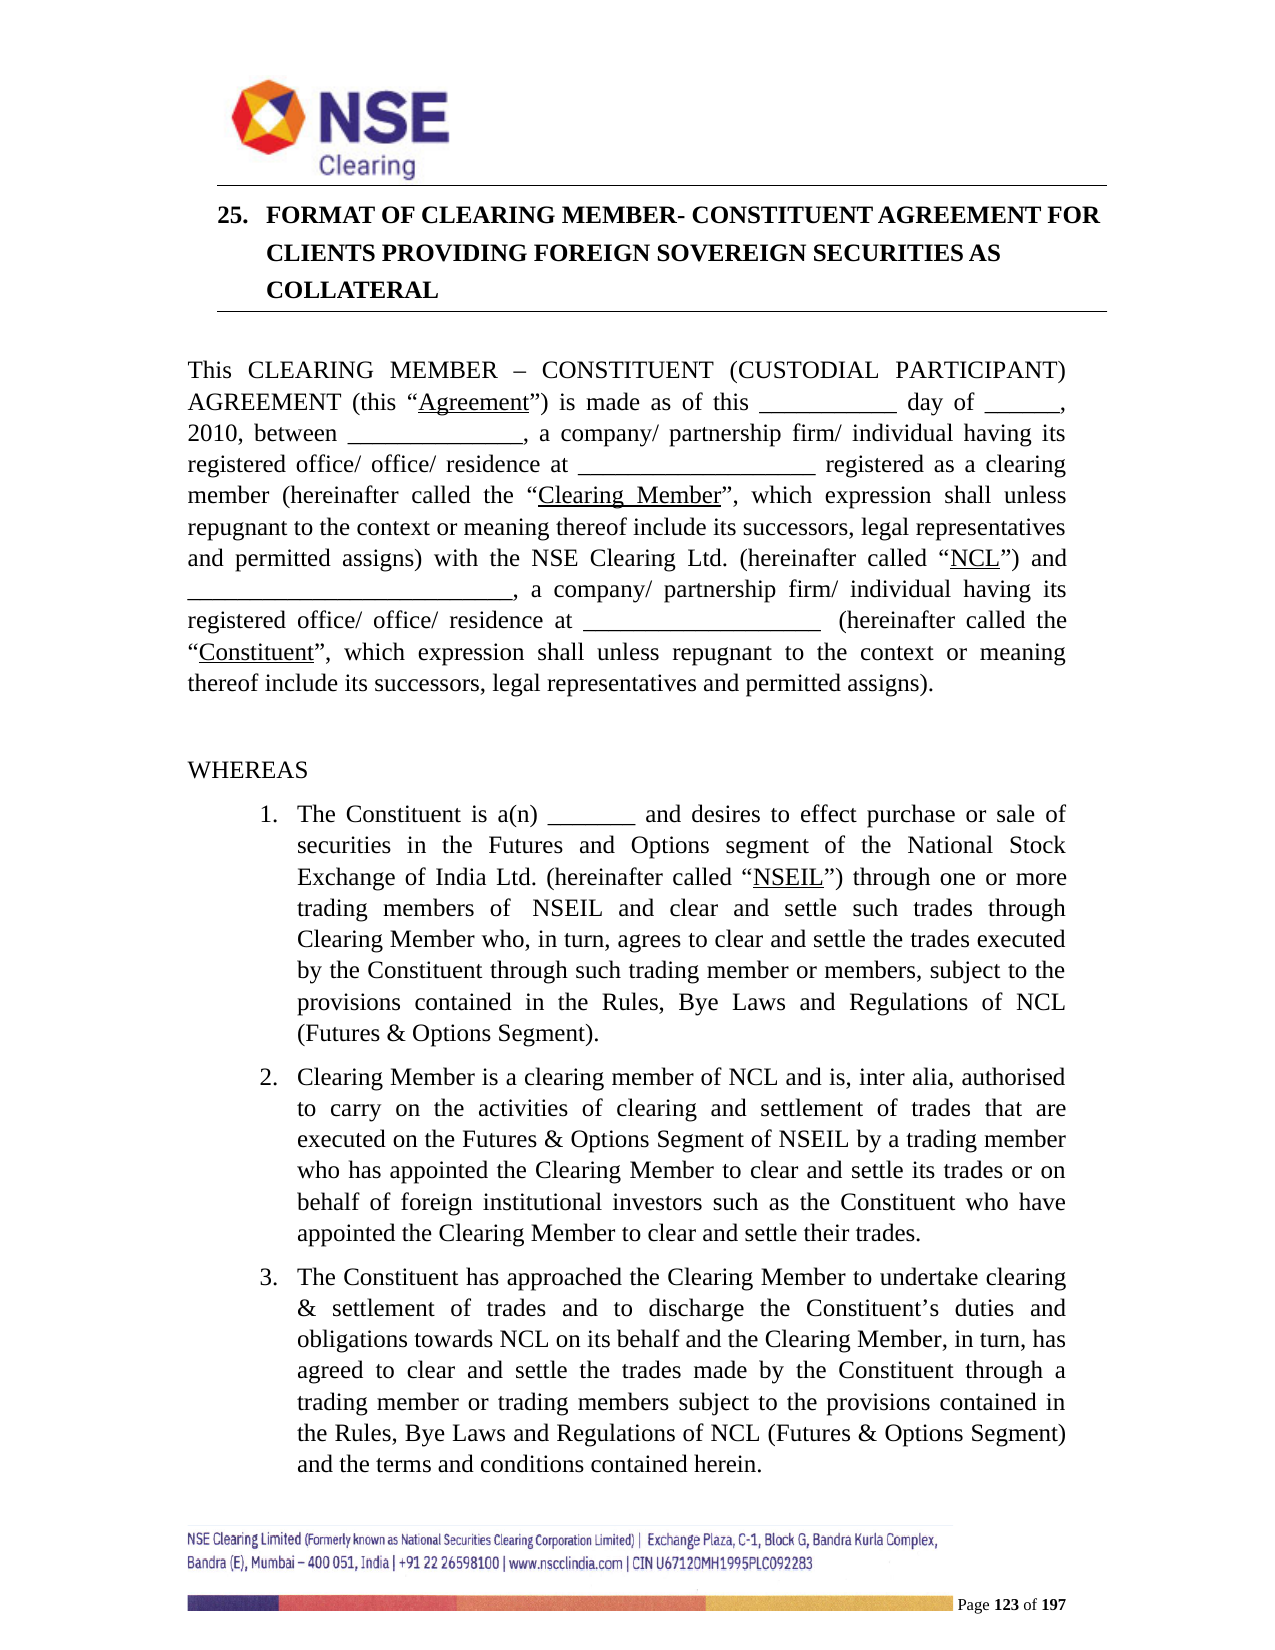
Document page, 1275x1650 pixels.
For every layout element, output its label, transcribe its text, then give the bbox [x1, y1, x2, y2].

subtitle Format of Clearing Member- Constituent agreement for clients providing Foreign Sovereign Securities as collateral [217, 186, 1107, 311]
text This CLEARING MEMBER – CONSTITUENT (CUSTODIAL PARTICIPANT) AGREEMENT (this “Agreement”) is made as of this ___________ day of ______, 2010, between ______________, a company/ partnership firm/ individual having its registered office/ office/ residence at ___________________ registered as a clearing member (hereinafter called the “Clearing Member”, which expression shall unless repugnant to the context or meaning thereof include its successors, legal representatives and permitted assigns) with the NSE Clearing Ltd. (hereinafter called “NCL”) and __________________________, a company/ partnership firm/ individual having its registered office/ office/ residence at ___________________ (hereinafter called the “Constituent”, which expression shall unless repugnant to the context or meaning thereof include its successors, legal representatives and permitted assigns). [187, 353, 1067, 697]
list The Constituent is a(n) _______ and desires to effect purchase or sale of securities in the Futures and Options segment of the National Stock Exchange of India Ltd. (hereinafter called “NSEIL”) through one or more trading members of NSEIL and clear and settle such trades through Clearing Member who, in turn, agrees to clear and settle the trades executed by the Constituent through such trading member or members, subject to the provisions contained in the Rules, Bye Laws and Regulations of NCL (Futures & Options Segment). [259, 797, 1067, 1047]
picture [187, 1525, 954, 1611]
list Clearing Member is a clearing member of NCL and is, inter alia, authorised to carry on the activities of clearing and settlement of trades that are executed on the Futures & Options Segment of NSEIL by a trading member who has appointed the Clearing Member to clear and settle its trades or on behalf of foreign institutional investors such as the Constituent who have appointed the Clearing Member to clear and settle their trades. [259, 1059, 1067, 1247]
list The Constituent has approached the Clearing Member to undertake clearing & settlement of trades and to discharge the Constituent’s duties and obligations towards NCL on its behalf and the Clearing Member, in turn, has agreed to clear and settle the trades made by the Constituent through a trading member or trading members subject to the provisions contained in the Rules, Bye Laws and Regulations of NCL (Futures & Options Segment) and the terms and conditions contained herein. [259, 1259, 1067, 1478]
text Whereas [187, 753, 1067, 784]
picture [187, 75, 493, 185]
